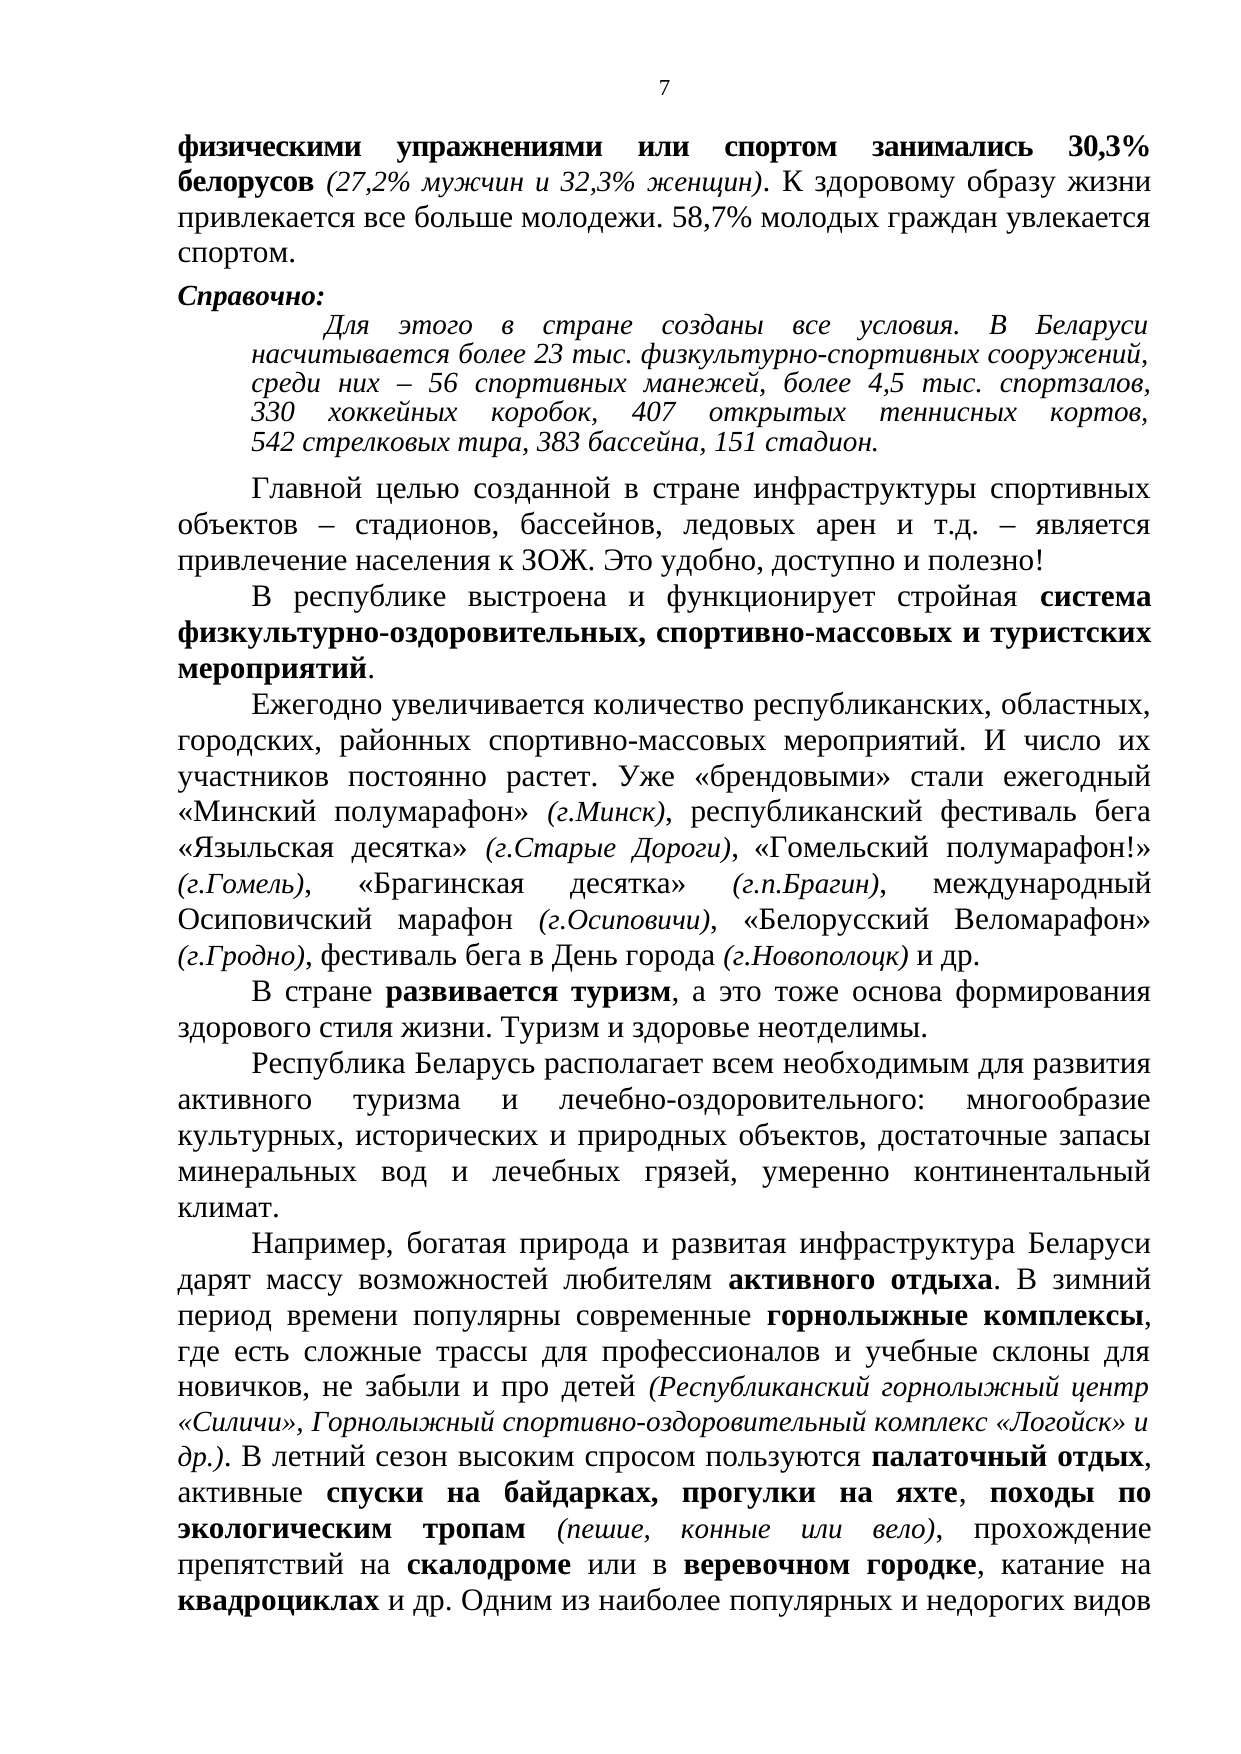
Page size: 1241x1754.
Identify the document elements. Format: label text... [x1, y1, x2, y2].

text Ежегодно увеличивается количество республиканских, областных, городских, районных спортивно-массовых мероприятий. И число их участников постоянно растет. Уже «брендовыми» стали ежегодный «Минский полумарафон» (г.Минск), республиканский фестиваль бега «Языльская десятка» (г.Старые Дороги), «Гомельский полумарафон!» (г.Гомель), «Брагинская десятка» (г.п.Брагин), международный Осиповичский марафон (г.Осиповичи), «Белорусский Веломарафон» (г.Гродно), фестиваль бега в День города (г.Новополоцк) и др. [177, 685, 1152, 972]
text В республике выстроена и функционирует стройная система физкультурно-оздоровительных, спортивно-массовых и туристских мероприятий. [177, 577, 1152, 685]
text Для этого в стране созданы все условия. В Беларуси насчитывается более 23 тыс. физкультурно-спортивных сооружений, среди них – 56 спортивных манежей, более 4,5 тыс. спортзалов, 330 хоккейных коробок, 407 открытых теннисных кортов, 542 стрелковых тира, 383 бассейна, 151 стадион. [251, 311, 1152, 457]
text В стране развивается туризм, а это тоже основа формирования здорового стиля жизни. Туризм и здоровье неотделимы. [177, 972, 1152, 1044]
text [177, 1224, 1152, 1617]
text Справочно: [177, 282, 1152, 311]
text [177, 128, 1152, 269]
text Республика Беларусь располагает всем необходимым для развития активного туризма и лечебно-оздоровительного: многообразие культурных, исторических и природных объектов, достаточные запасы минеральных вод и лечебных грязей, умеренно континентальный климат. [177, 1044, 1152, 1224]
text Главной целью созданной в стране инфраструктуры спортивных объектов – стадионов, бассейнов, ледовых арен и т.д. – является привлечение населения к ЗОЖ. Это удобно, доступно и полезно! [177, 469, 1152, 577]
